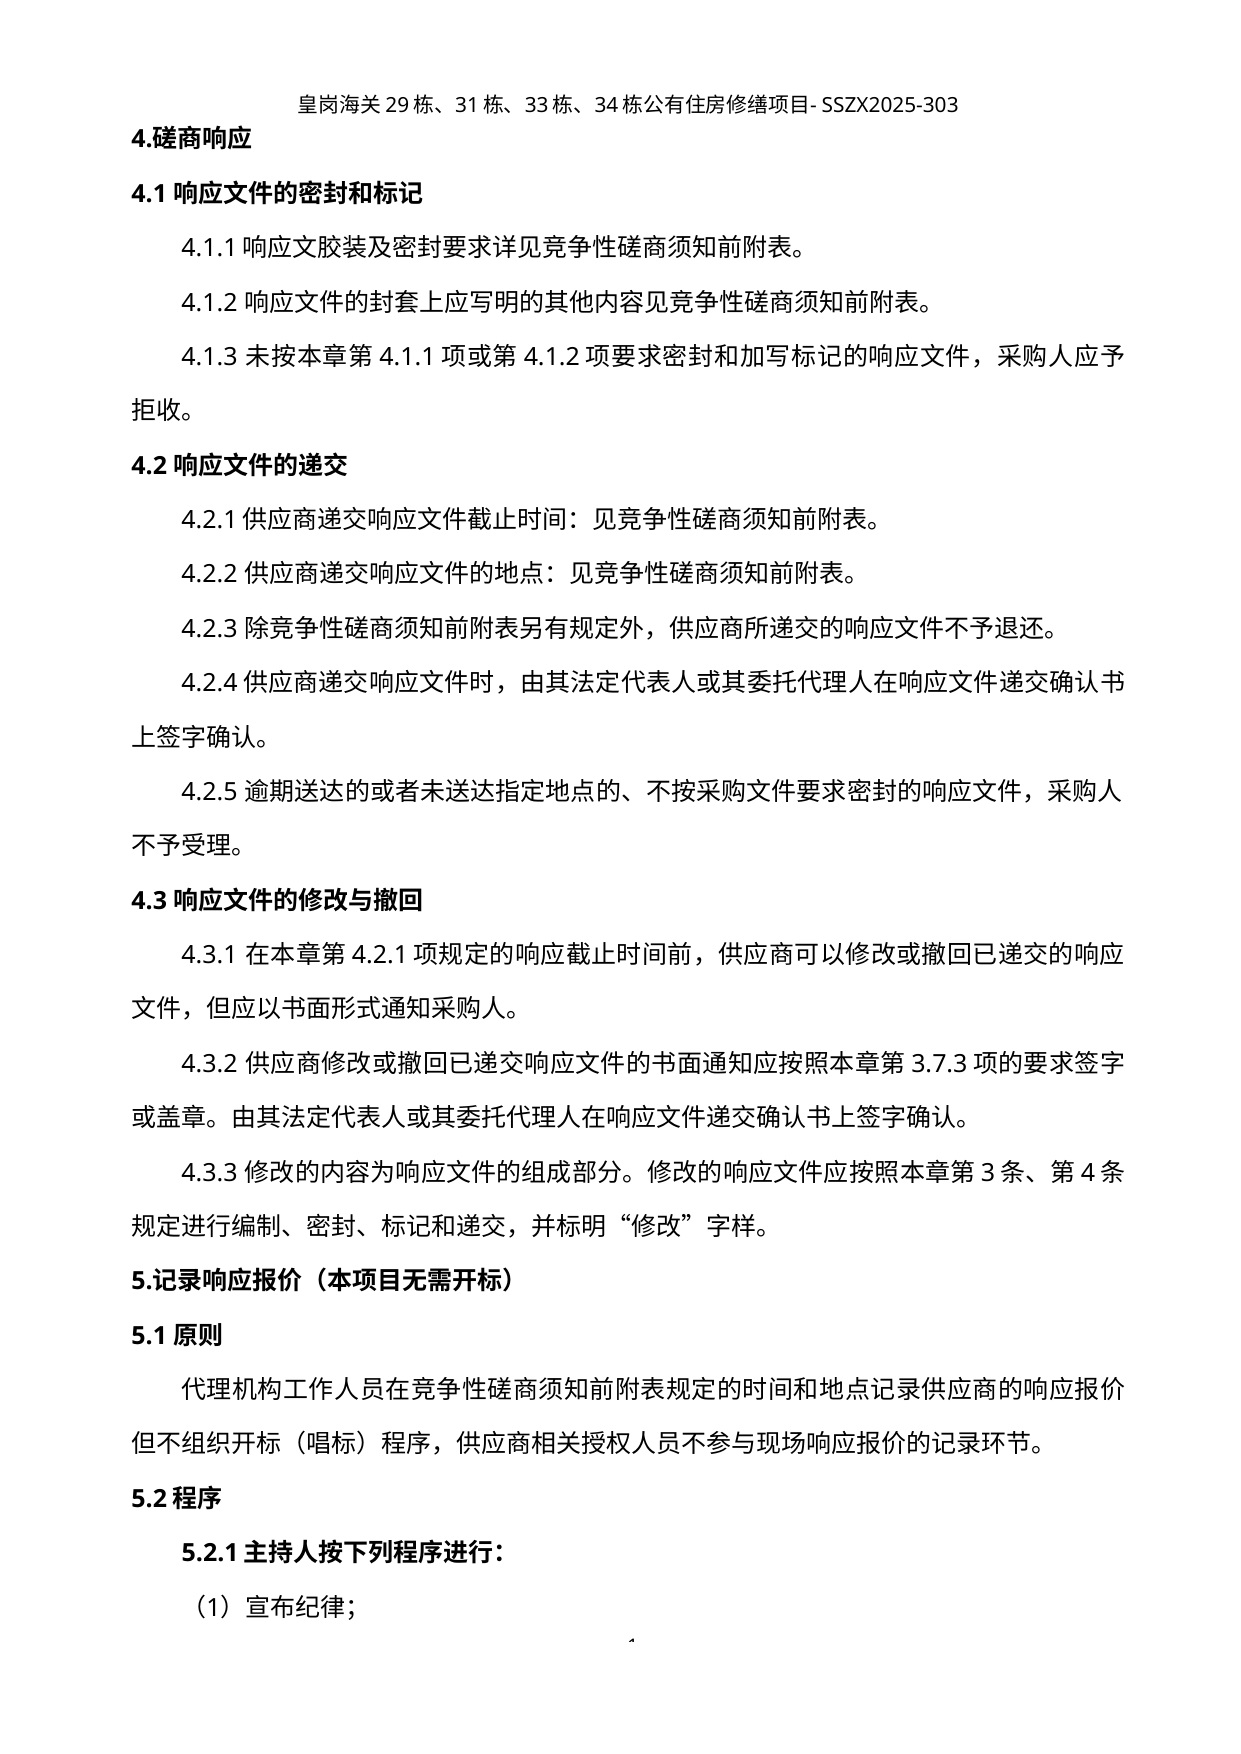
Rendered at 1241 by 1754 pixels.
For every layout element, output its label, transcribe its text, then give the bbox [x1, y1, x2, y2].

text 4.2.2 供应商递交响应文件的地点：见竞争性磋商须知前附表。 [131, 554, 1125, 590]
text 4.2.1供应商递交响应文件截止时间：见竞争性磋商须知前附表。 [131, 499, 1125, 536]
text 4.3.3 修改的内容为响应文件的组成部分。修改的响应文件应按照本章第3条、第4条规定进行编制、密封、标记和递交，并标明“修改”字样。 [131, 1152, 1125, 1243]
text 4.3.1 在本章第4.2.1项规定的响应截止时间前，供应商可以修改或撤回已递交的响应文件，但应以书面形式通知采购人。 [131, 934, 1125, 1025]
text 4.2.5 逾期送达的或者未送达指定地点的、不按采购文件要求密封的响应文件，采购人不予受理。 [131, 771, 1125, 862]
list 5.2程序 [131, 1478, 1125, 1514]
text 5.2.1主持人按下列程序进行： [131, 1533, 1125, 1569]
text （1）宣布纪律； [131, 1587, 1125, 1623]
list 4.3 响应文件的修改与撤回 [131, 880, 1125, 916]
text 4.1.2 响应文件的封套上应写明的其他内容见竞争性磋商须知前附表。 [131, 282, 1125, 318]
text 4.1.3 未按本章第4.1.1项或第4.1.2项要求密封和加写标记的响应文件，采购人应予拒收。 [131, 336, 1125, 427]
text 代理机构工作人员在竞争性磋商须知前附表规定的时间和地点记录供应商的响应报价但不组织开标（唱标）程序，供应商相关授权人员不参与现场响应报价的记录环节。 [131, 1369, 1125, 1460]
text 4.3.2 供应商修改或撤回已递交响应文件的书面通知应按照本章第3.7.3项的要求签字或盖章。由其法定代表人或其委托代理人在响应文件递交确认书上签字确认。 [131, 1043, 1125, 1134]
text 4.2.4供应商递交响应文件时，由其法定代表人或其委托代理人在响应文件递交确认书上签字确认。 [131, 663, 1125, 753]
text 5.记录响应报价（本项目无需开标） [131, 1261, 1125, 1297]
text 4.1.1响应文胶装及密封要求详见竞争性磋商须知前附表。 [131, 228, 1125, 264]
text 4.2.3 除竞争性磋商须知前附表另有规定外，供应商所递交的响应文件不予退还。 [131, 608, 1125, 644]
text 4.磋商响应 [131, 119, 1125, 155]
list 4.2 响应文件的递交 [131, 445, 1125, 481]
list 4.1 响应文件的密封和标记 [131, 173, 1125, 209]
list 5.1 原则 [131, 1315, 1125, 1351]
